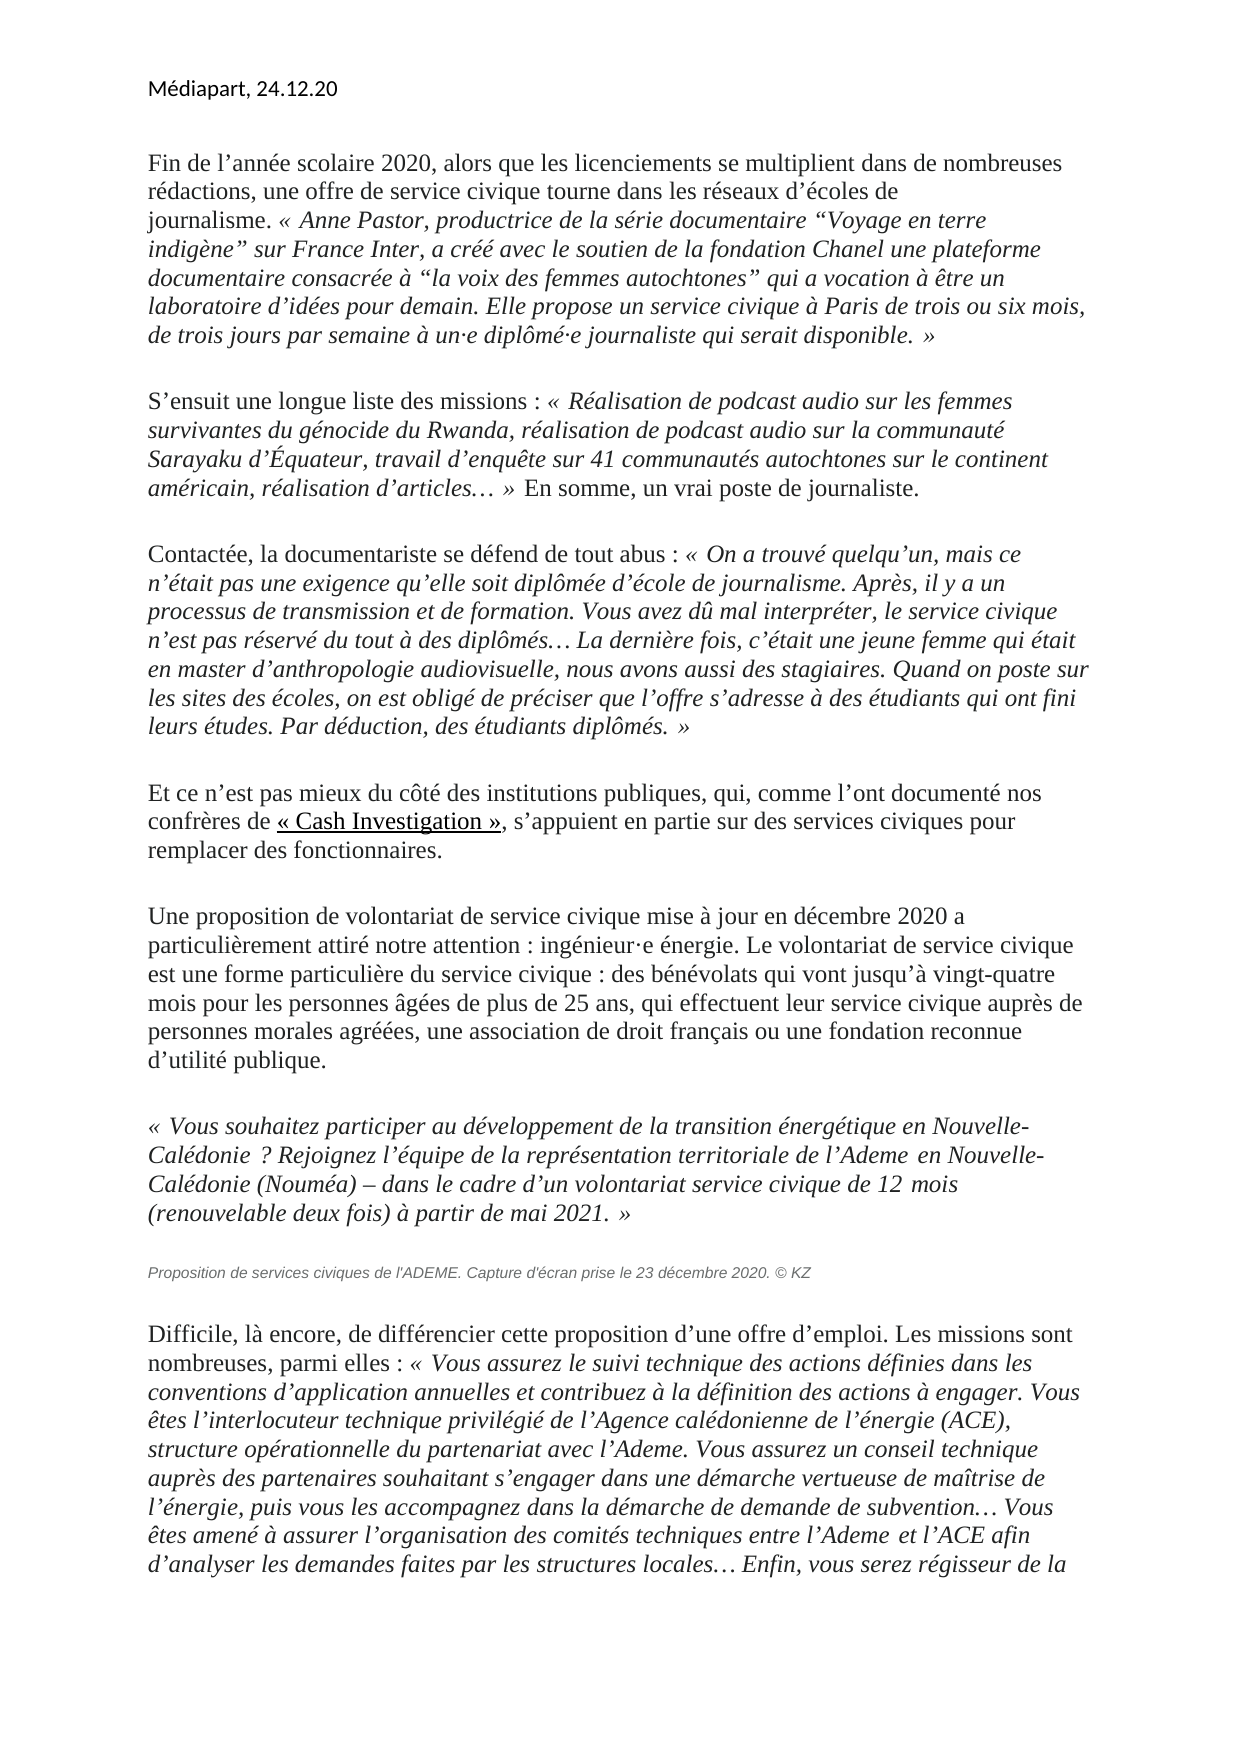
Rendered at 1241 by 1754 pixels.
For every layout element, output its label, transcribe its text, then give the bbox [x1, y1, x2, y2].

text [148, 1319, 1093, 1578]
text Contactée, la documentariste se défend de tout abus : « On a trouvé quelqu’un, mais ce n’était pas une exigence qu’elle soit diplômée d’école de journalisme. Après, il y a un processus de transmission et de formation. Vous avez dû mal interpréter, le service civique n’est pas réservé du tout à des diplômés… La dernière fois, c’était une jeune femme qui était en master d’anthropologie audiovisuelle, nous avons aussi des stagiaires. Quand on poste sur les sites des écoles, on est obligé de préciser que l’offre s’adresse à des étudiants qui ont fini leurs études. Par déduction, des étudiants diplômés. » [148, 539, 1093, 740]
text Une proposition de volontariat de service civique mise à jour en décembre 2020 a particulièrement attiré notre attention : ingénieur·e énergie. Le volontariat de service civique est une forme particulière du service civique : des bénévolats qui vont jusqu’à vingt-quatre mois pour les personnes âgées de plus de 25 ans, qui effectuent leur service civique auprès de personnes morales agréées, une association de droit français ou une fondation reconnue d’utilité publique. [148, 901, 1093, 1074]
text Et ce n’est pas mieux du côté des institutions publiques, qui, comme l’ont documenté nos confrères de « Cash Investigation », s’appuient en partie sur des services civiques pour remplacer des fonctionnaires. [148, 778, 1093, 864]
text Fin de l’année scolaire 2020, alors que les licenciements se multiplient dans de nombreuses rédactions, une offre de service civique tourne dans les réseaux d’écoles de journalisme. « Anne Pastor, productrice de la série documentaire “Voyage en terre indigène” sur France Inter, a créé avec le soutien de la fondation Chanel une plateforme documentaire consacrée à “la voix des femmes autochtones” qui a vocation à être un laboratoire d’idées pour demain. Elle propose un service civique à Paris de trois ou six mois, de trois jours par semaine à un·e diplômé·e journaliste qui serait disponible. » [148, 148, 1093, 349]
text Proposition de services civiques de l'ADEME. Capture d'écran prise le 23 décembre 2020. © KZ [148, 1264, 1093, 1282]
text « Vous souhaitez participer au développement de la transition énergétique en Nouvelle-Calédonie ? Rejoignez l’équipe de la représentation territoriale de l’Ademe en Nouvelle-Calédonie (Nouméa) – dans le cadre d’un volontariat service civique de 12 mois (renouvelable deux fois) à partir de mai 2021. » [148, 1111, 1093, 1226]
text S’ensuit une longue liste des missions : « Réalisation de podcast audio sur les femmes survivantes du génocide du Rwanda, réalisation de podcast audio sur la communauté Sarayaku d’Équateur, travail d’enquête sur 41 communautés autochtones sur le continent américain, réalisation d’articles… » En somme, un vrai poste de journaliste. [148, 386, 1093, 501]
